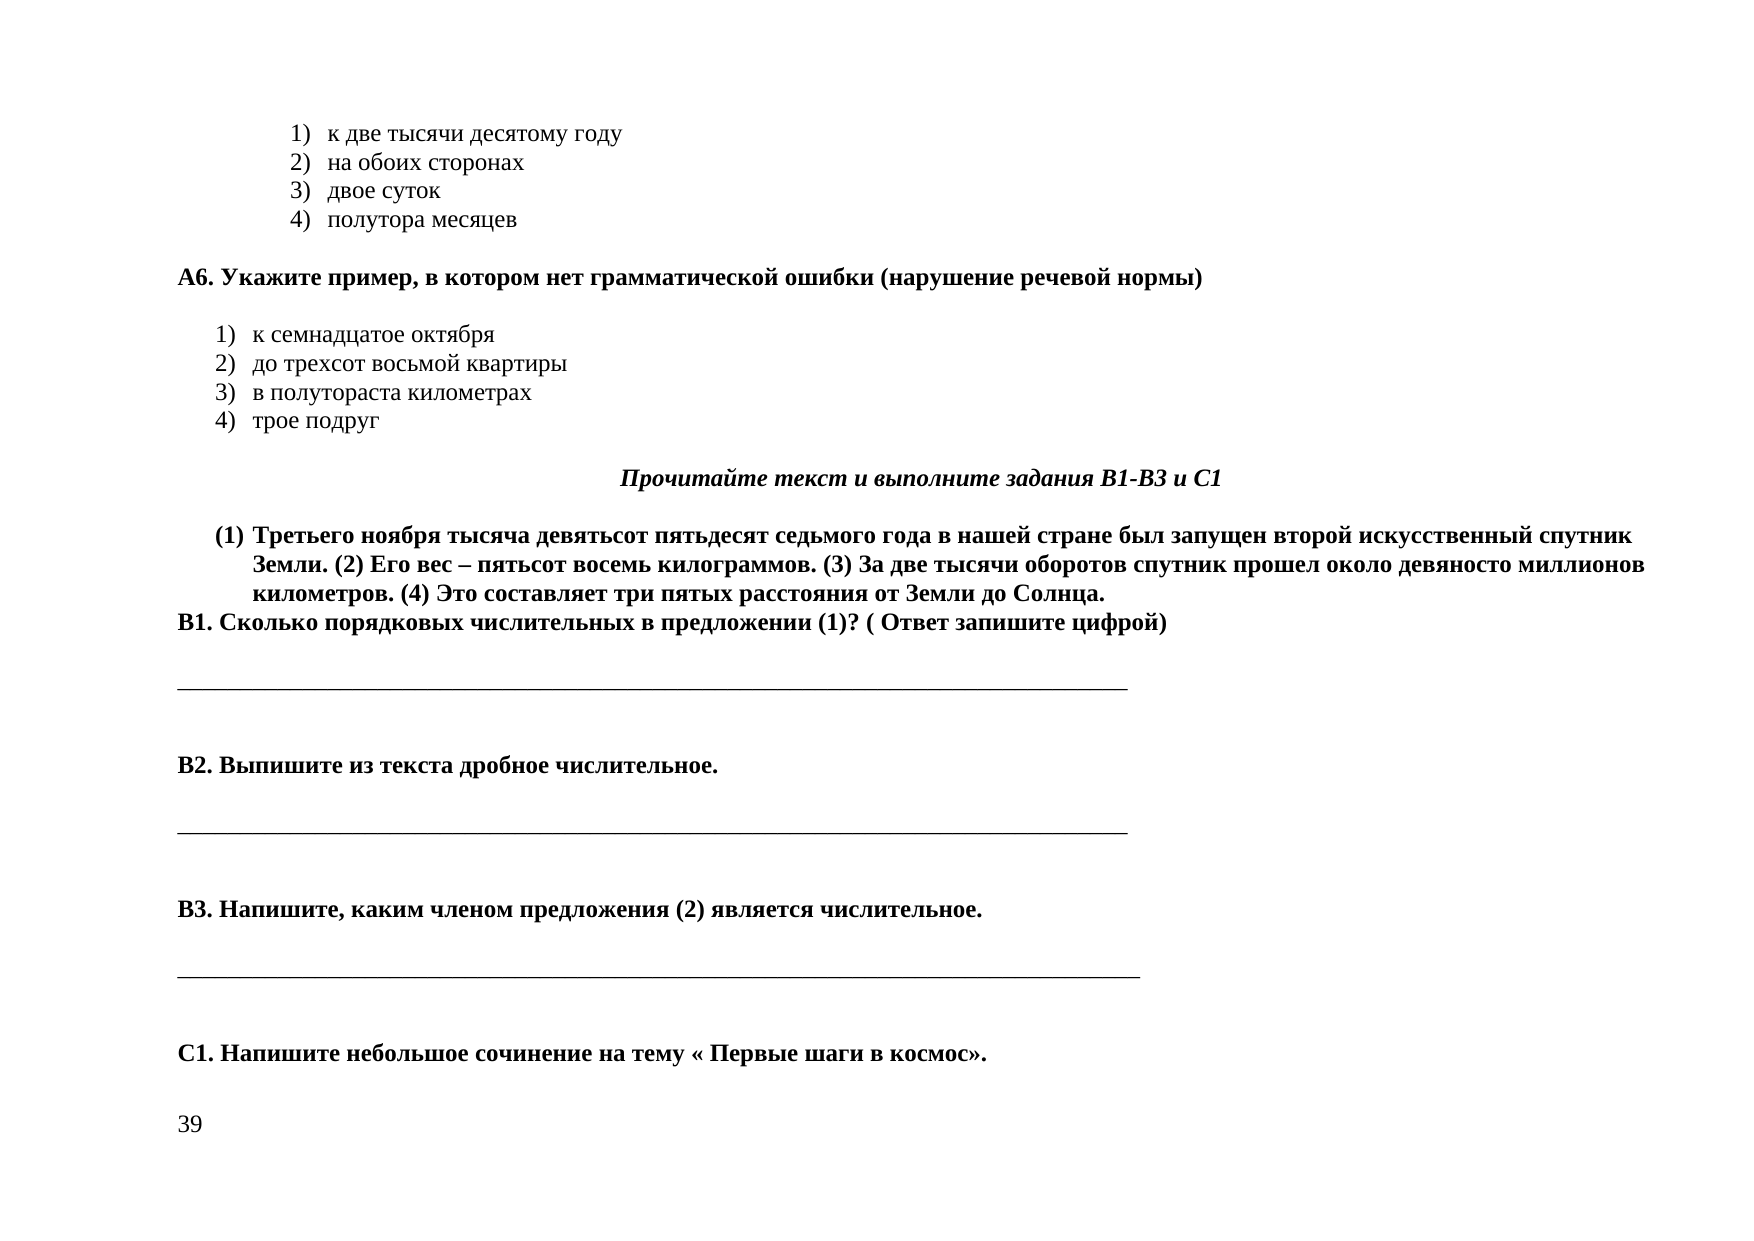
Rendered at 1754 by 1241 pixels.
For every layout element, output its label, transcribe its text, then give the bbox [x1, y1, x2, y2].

list к семнадцатое октября [215, 319, 1665, 348]
text В3. Напишите, каким членом предложения (2) является числительное. [177, 894, 1665, 923]
list в полутораста километрах [215, 377, 1665, 406]
list Третьего ноября тысяча девятьсот пятьдесят седьмого года в нашей стране был запущен второй искусственный спутник Земли. (2) Его вес – пятьсот восемь килограммов. (3) За две тысячи оборотов спутник прошел около девяносто миллионов километров. (4) Это составляет три пятых расстояния от Земли до Солнца. [215, 521, 1665, 607]
text Прочитайте текст и выполните задания В1-В3 и С1 [177, 463, 1665, 492]
list полутора месяцев [290, 204, 1665, 233]
text В2. Выпишите из текста дробное числительное. [177, 751, 1665, 779]
text _____________________________________________________________________________ [177, 952, 1665, 981]
text ____________________________________________________________________________ [177, 808, 1665, 837]
text ____________________________________________________________________________ [177, 664, 1665, 693]
list двое суток [290, 176, 1665, 204]
text С1. Напишите небольшое сочинение на тему « Первые шаги в космос». [177, 1038, 1665, 1067]
list до трехсот восьмой квартиры [215, 348, 1665, 377]
list трое подруг [215, 406, 1665, 434]
text В1. Сколько порядковых числительных в предложении (1)? ( Ответ запишите цифрой) [177, 607, 1665, 636]
text А6. Укажите пример, в котором нет грамматической ошибки (нарушение речевой нормы) [177, 262, 1665, 291]
list на обоих сторонах [290, 147, 1665, 176]
list к две тысячи десятому году [290, 118, 1665, 147]
